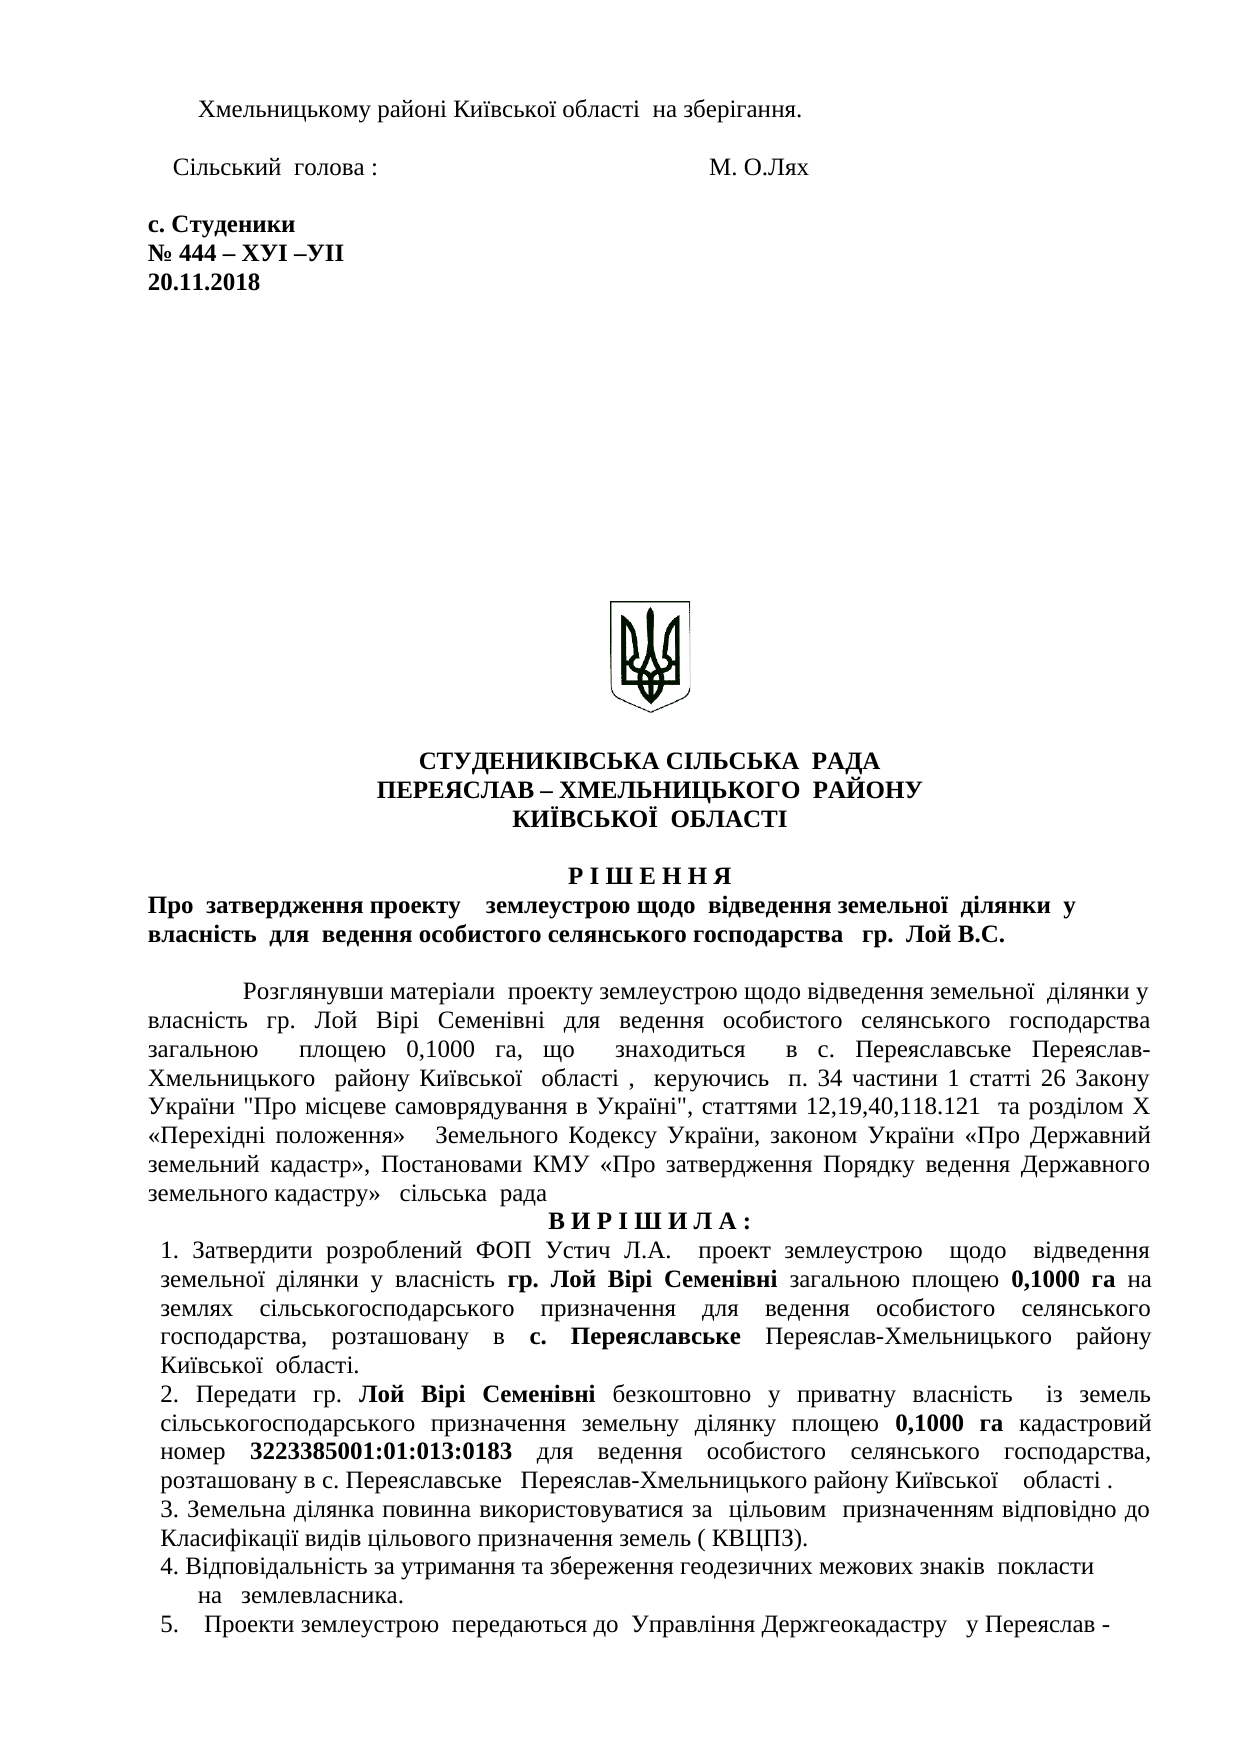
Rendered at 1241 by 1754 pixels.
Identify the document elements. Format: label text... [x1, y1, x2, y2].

text 2. Передати гр. Лой Вірі Семенівні безкоштовно у приватну власність із земель сільськогосподарського призначення земельну ділянку площею 0,1000 га кадастровий номер 3223385001:01:013:0183 для ведення особистого селянського господарства, розташовану в с. Переяславське Переяслав-Хмельницького району Київської області . [160, 1379, 1152, 1494]
picture [609, 600, 691, 713]
text СТУДЕНИКІВСЬКА СІЛЬСЬКА РАДА [148, 746, 1152, 775]
text 4. Відповідальність за утримання та збереження геодезичних межових знаків покласти [160, 1551, 1152, 1580]
text КИЇВСЬКОЇ ОБЛАСТІ [148, 804, 1152, 833]
text В И Р І Ш И Л А : [148, 1206, 1152, 1235]
text с. Студеники [148, 209, 1152, 238]
text 20.11.2018 [148, 267, 1152, 296]
text ПЕРЕЯСЛАВ – ХМЕЛЬНИЦЬКОГО РАЙОНУ [148, 775, 1152, 804]
text 3. Земельна ділянка повинна використовуватися за цільовим призначенням відповідно до Класифікації видів цільового призначення земель ( КВЦПЗ). [160, 1494, 1152, 1551]
text Хмельницькому районі Київської області на зберігання. [148, 94, 1152, 123]
text Розглянувши матеріали проекту землеустрою щодо відведення земельної ділянки у власність гр. Лой Вірі Семенівні для ведення особистого селянського господарства загальною площею 0,1000 га, що знаходиться в с. Переяславське Переяслав-Хмельницького району Київської області , керуючись п. 34 частини 1 статті 26 Закону України "Про місцеве самоврядування в Україні", статтями 12,19,40,118.121 та розділом Х «Перехідні положення» Земельного Кодексу України, законом України «Про Державний земельний кадастр», Постановами КМУ «Про затвердження Порядку ведення Державного земельного кадастру» сільська рада [148, 976, 1152, 1206]
text 5. Проекти землеустрою передаються до Управління Держгеокадастру у Переяслав - [148, 1609, 1152, 1638]
text 1. Затвердити розроблений ФОП Устич Л.А. проект землеустрою щодо відведення земельної ділянки у власність гр. Лой Вірі Семенівні загальною площею 0,1000 га на землях сільськогосподарського призначення для ведення особистого селянського господарства, розташовану в с. Переяславське Переяслав-Хмельницького району Київської області. [160, 1235, 1152, 1379]
text № 444 – ХУІ –УІІ [148, 238, 1152, 267]
text Про затвердження проекту землеустрою щодо відведення земельної ділянки у власність для ведення особистого селянського господарства гр. Лой В.С. [148, 890, 1152, 948]
text Сільський голова : М. О.Лях [148, 152, 1152, 181]
text на землевласника. [160, 1580, 1152, 1609]
text Р І Ш Е Н Н Я [148, 861, 1152, 890]
